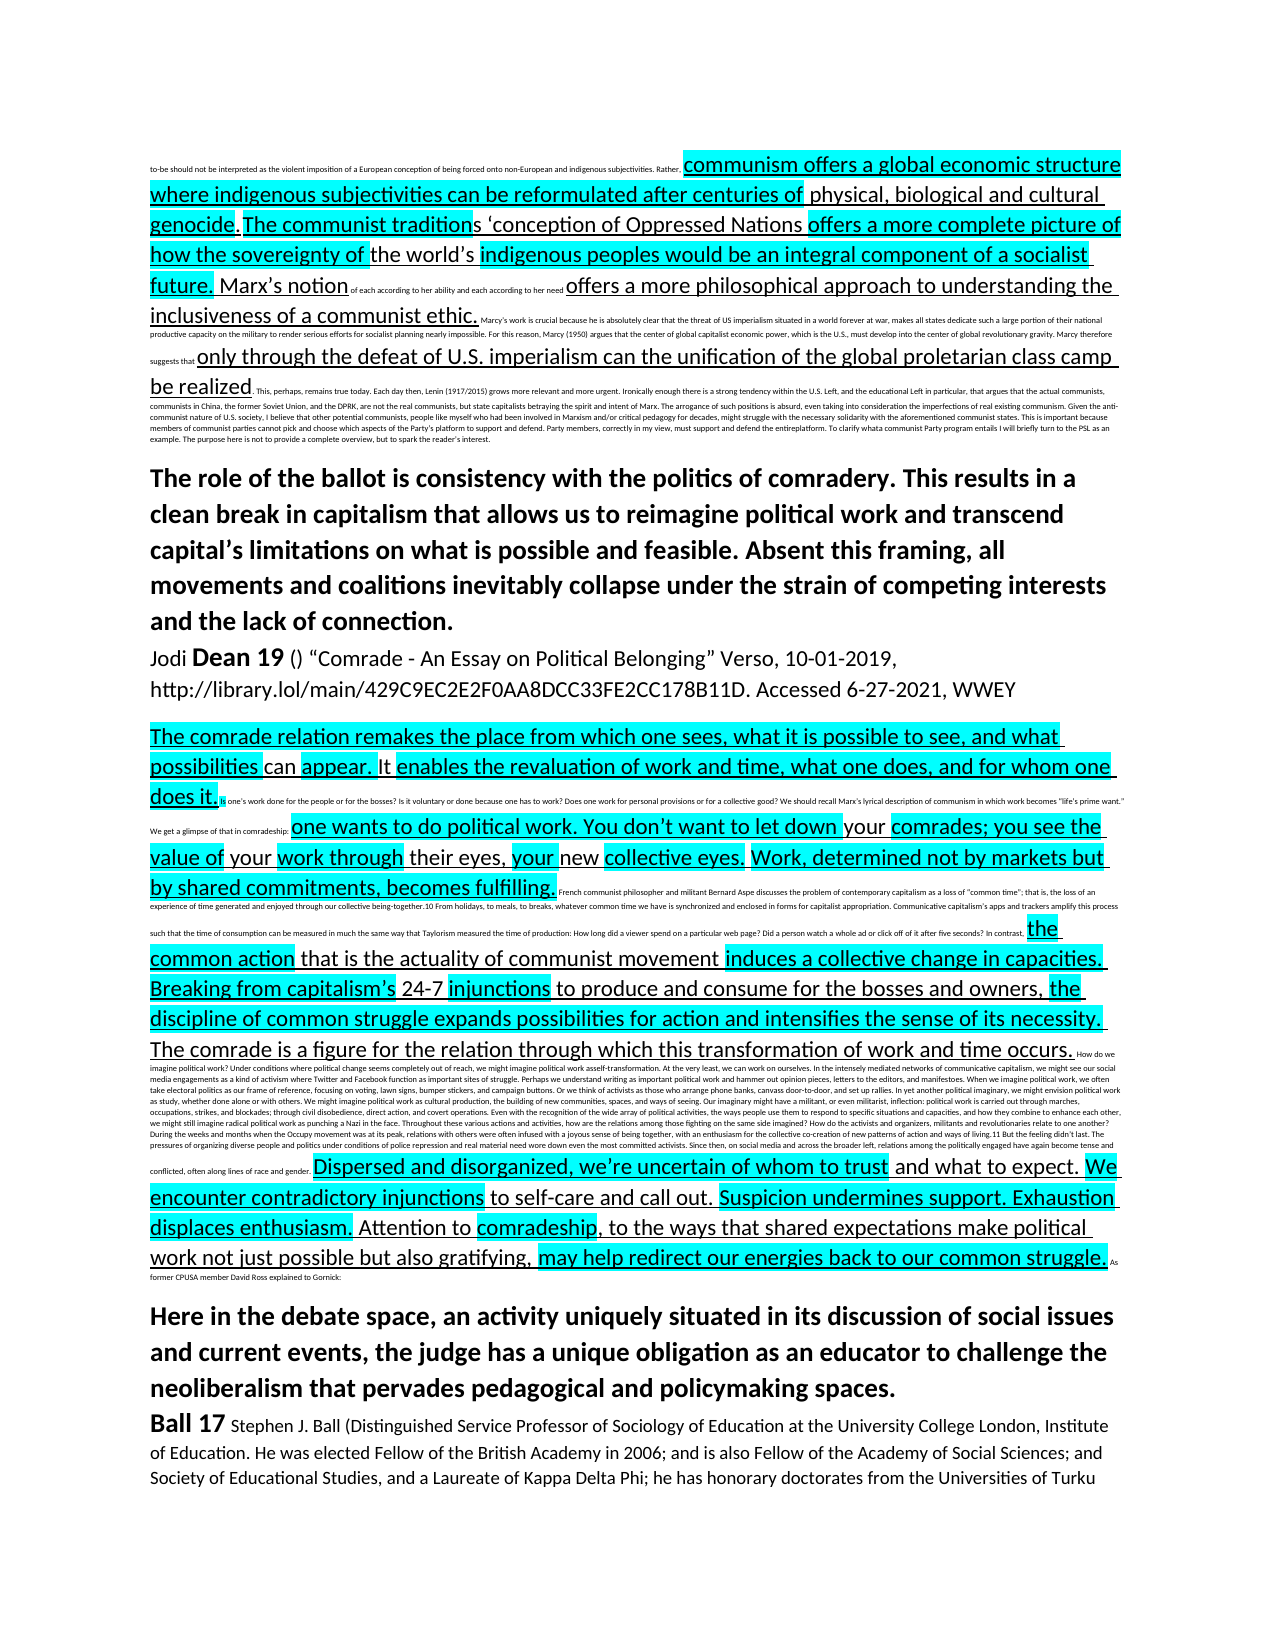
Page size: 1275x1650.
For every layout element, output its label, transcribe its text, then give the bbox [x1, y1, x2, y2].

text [150, 1406, 1125, 1489]
text The comrade relation remakes the place from which one sees, what it is possible to see, and what possibilities can appear. It enables the revaluation of work and time, what one does, and for whom one does it. Is one’s work done for the people or for the bosses? Is it voluntary or done because one has to work? Does one work for personal provisions or for a collective good? We should recall Marx’s lyrical description of communism in which work becomes “life’s prime want.” We get a glimpse of that in comradeship: one wants to do political work. You don’t want to let down your comrades; you see the value of your work through their eyes, your new collective eyes. Work, determined not by markets but by shared commitments, becomes fulfilling. French communist philosopher and militant Bernard Aspe discusses the problem of contemporary capitalism as a loss of “common time”; that is, the loss of an experience of time generated and enjoyed through our collective being-together.10 From holidays, to meals, to breaks, whatever common time we have is synchronized and enclosed in forms for capitalist appropriation. Communicative capitalism’s apps and trackers amplify this process such that the time of consumption can be measured in much the same way that Taylorism measured the time of production: How long did a viewer spend on a particular web page? Did a person watch a whole ad or click off of it after five seconds? In contrast, the common action that is the actuality of communist movement induces a collective change in capacities. Breaking from capitalism’s 24-7 injunctions to produce and consume for the bosses and owners, the discipline of common struggle expands possibilities for action and intensifies the sense of its necessity. The comrade is a figure for the relation through which this transformation of work and time occurs. How do we imagine political work? Under conditions where political change seems completely out of reach, we might imagine political work asself-transformation. At the very least, we can work on ourselves. In the intensely mediated networks of communicative capitalism, we might see our social media engagements as a kind of activism where Twitter and Facebook function as important sites of struggle. Perhaps we understand writing as important political work and hammer out opinion pieces, letters to the editors, and manifestoes. When we imagine political work, we often take electoral politics as our frame of reference, focusing on voting, lawn signs, bumper stickers, and campaign buttons. Or we think of activists as those who arrange phone banks, canvass door-to-door, and set up rallies. In yet another political imaginary, we might envision political work as study, whether done alone or with others. We might imagine political work as cultural production, the building of new communities, spaces, and ways of seeing. Our imaginary might have a militant, or even militarist, inflection: political work is carried out through marches, occupations, strikes, and blockades; through civil disobedience, direct action, and covert operations. Even with the recognition of the wide array of political activities, the ways people use them to respond to specific situations and capacities, and how they combine to enhance each other, we might still imagine radical political work as punching a Nazi in the face. Throughout these various actions and activities, how are the relations among those fighting on the same side imagined? How do the activists and organizers, militants and revolutionaries relate to one another? During the weeks and months when the Occupy movement was at its peak, relations with others were often infused with a joyous sense of being together, with an enthusiasm for the collective co-creation of new patterns of action and ways of living.11 But the feeling didn’t last. The pressures of organizing diverse people and politics under conditions of police repression and real material need wore down even the most committed activists. Since then, on social media and across the broader left, relations among the politically engaged have again become tense and conflicted, often along lines of race and gender. Dispersed and disorganized, we’re uncertain of whom to trust and what to expect. We encounter contradictory injunctions to self-care and call out. Suspicion undermines support. Exhaustion displaces enthusiasm. Attention to comradeship, to the ways that shared expectations make political work not just possible but also gratifying, may help redirect our energies back to our common struggle. As former CPUSA member David Ross explained to Gornick: [150, 722, 1125, 1282]
subtitle Here in the debate space, an activity uniquely situated in its discussion of social issues and current events, the judge has a unique obligation as an educator to challenge the neoliberalism that pervades pedagogical and policymaking spaces. [150, 1299, 1125, 1404]
text Jodi Dean 19 () “Comrade - An Essay on Political Belonging” Verso, 10-01-2019, http://library.lol/main/429C9EC2E2F0AA8DCC33FE2CC178B11D. Accessed 6-27-2021, WWEY [150, 640, 1125, 703]
subtitle The role of the ballot is consistency with the politics of comradery. This results in a clean break in capitalism that allows us to reimagine political work and transcend capital’s limitations on what is possible and feasible. Absent this framing, all movements and coalitions inevitably collapse under the strain of competing interests and the lack of connection. [150, 462, 1125, 637]
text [150, 150, 1125, 444]
